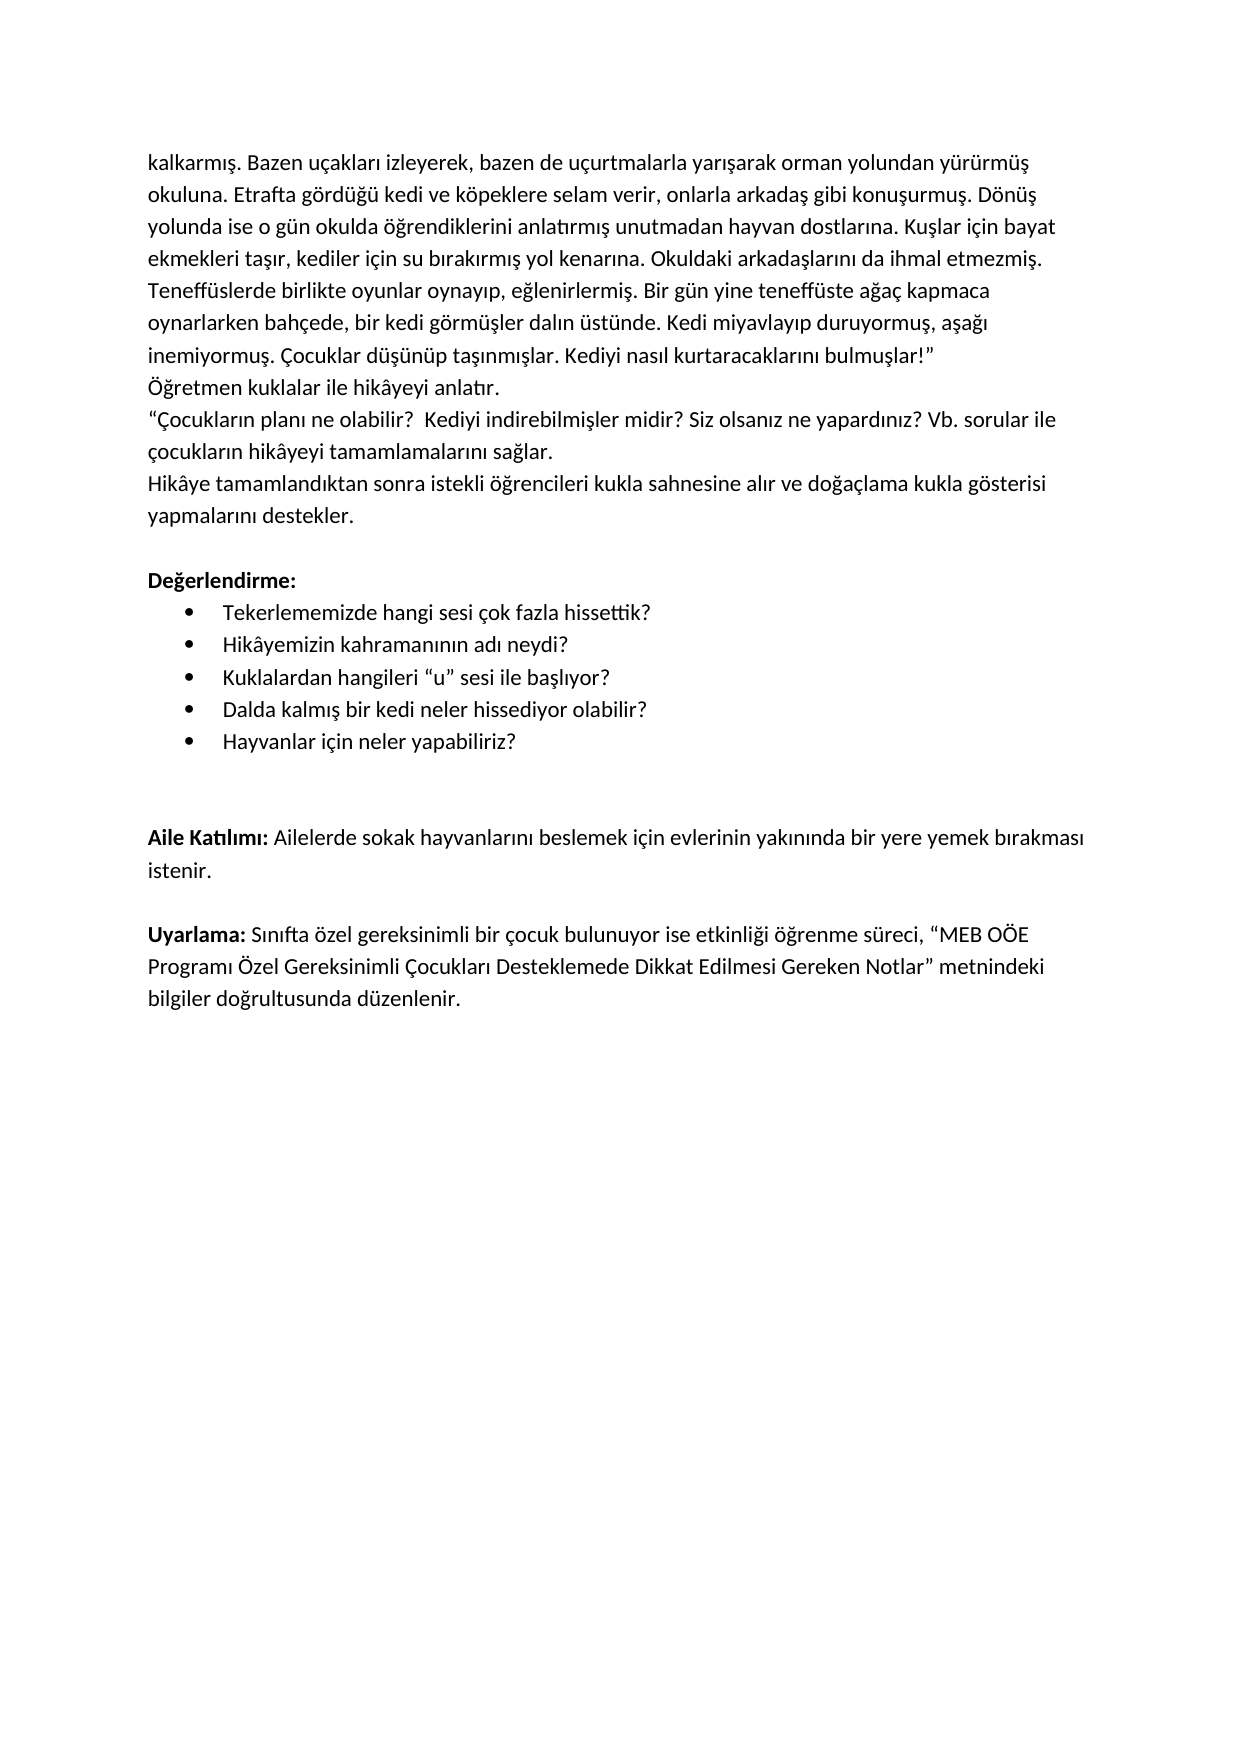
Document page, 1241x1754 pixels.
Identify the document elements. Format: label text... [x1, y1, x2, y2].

list Kuklalardan hangileri “u” sesi ile başlıyor? [185, 663, 1093, 691]
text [148, 148, 1093, 369]
text Hikâye tamamlandıktan sonra istekli öğrencileri kukla sahnesine alır ve doğaçlama kukla gösterisi yapmalarını destekler. [148, 469, 1093, 530]
text Değerlendirme: [148, 566, 1093, 594]
list Hayvanlar için neler yapabiliriz? [185, 727, 1093, 755]
text Uyarlama: Sınıfta özel gereksinimli bir çocuk bulunuyor ise etkinliği öğrenme süreci, “MEB OÖE Programı Özel Gereksinimli Çocukları Desteklemede Dikkat Edilmesi Gereken Notlar” metnindeki bilgiler doğrultusunda düzenlenir. [148, 920, 1093, 1012]
list Tekerlememizde hangi sesi çok fazla hissettik? [185, 598, 1093, 626]
text Aile Katılımı: Ailelerde sokak hayvanlarını beslemek için evlerinin yakınında bir yere yemek bırakması istenir. [148, 823, 1093, 884]
list Dalda kalmış bir kedi neler hissediyor olabilir? [185, 695, 1093, 723]
text Öğretmen kuklalar ile hikâyeyi anlatır. [148, 373, 1093, 401]
text “Çocukların planı ne olabilir? Kediyi indirebilmişler midir? Siz olsanız ne yapardınız? Vb. sorular ile çocukların hikâyeyi tamamlamalarını sağlar. [148, 405, 1093, 465]
list Hikâyemizin kahramanının adı neydi? [185, 630, 1093, 658]
